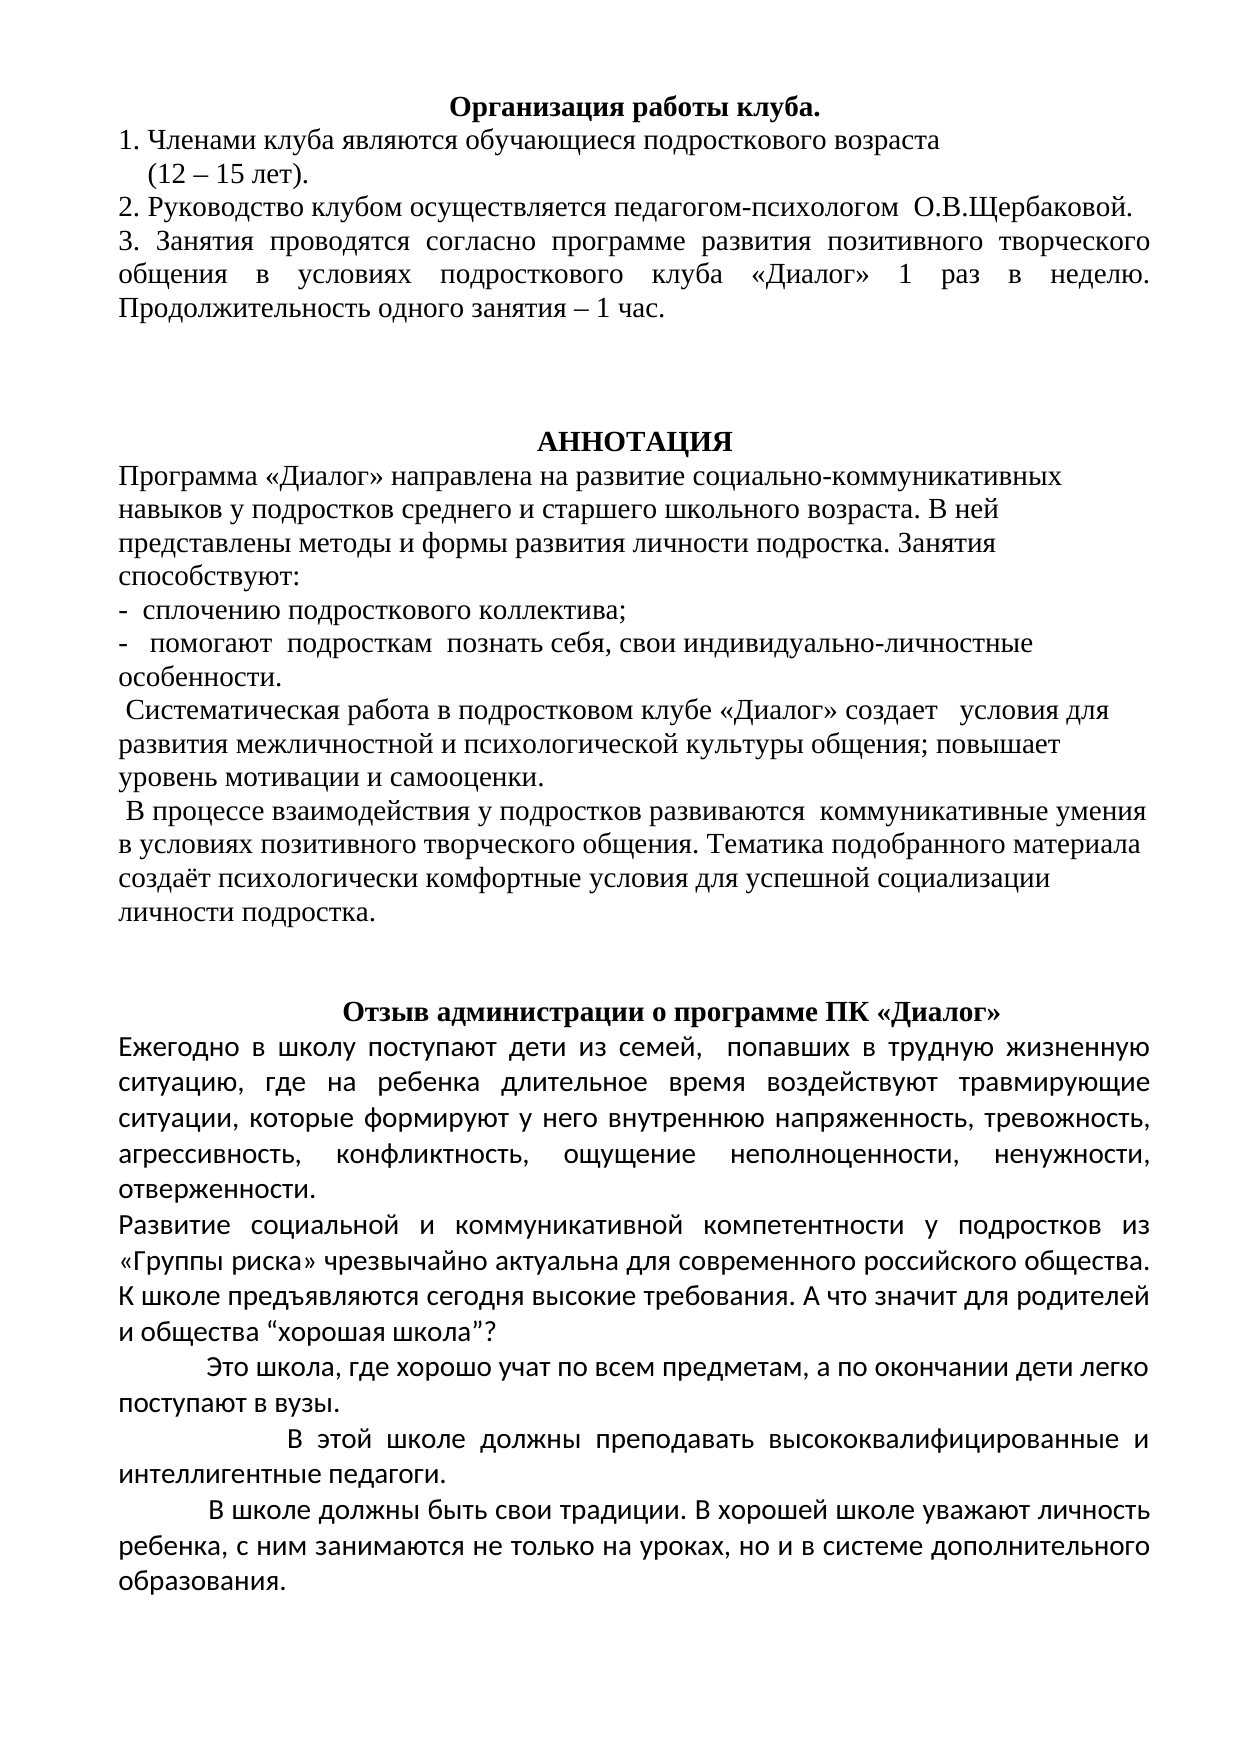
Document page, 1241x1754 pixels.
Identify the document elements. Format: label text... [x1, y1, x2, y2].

text Это школа, где хорошо учат по всем предметам, а по окончании дети легко поступают в вузы. [118, 1348, 1152, 1420]
text 2. Руководство клубом осуществляется педагогом-психологом О.В.Щербаковой. [118, 189, 1152, 223]
text Программа «Диалог» направлена на развитие социально-коммуникативных навыков у подростков среднего и старшего школьного возраста. В ней представлены методы и формы развития личности подростка. Занятия способствуют: [118, 458, 1152, 592]
text В процессе взаимодействия у подростков развиваются коммуникативные умения в условиях позитивного творческого общения. Тематика подобранного материала создаёт психологически комфортные условия для успешной социализации личности подростка. [118, 793, 1152, 927]
text 1. Членами клуба являются обучающиеся подросткового возраста [118, 122, 1152, 156]
text В школе должны быть свои традиции. В хорошей школе уважают личность ребенка, с ним занимаются не только на уроках, но и в системе дополнительного образования. [118, 1491, 1152, 1598]
text АННОТАЦИЯ [118, 424, 1152, 458]
text (12 – 15 лет). [118, 156, 1152, 189]
text - сплочению подросткового коллектива; [118, 592, 1152, 625]
text Ежегодно в школу поступают дети из семей, попавших в трудную жизненную ситуацию, где на ребенка длительное время воздействуют травмирующие ситуации, которые формируют у него внутреннюю напряженность, тревожность, агрессивность, конфликтность, ощущение неполноценности, ненужности, отверженности. [118, 1028, 1152, 1206]
text - помогают подросткам познать себя, свои индивидуально-личностные особенности. [118, 625, 1152, 692]
text Организация работы клуба. [118, 89, 1152, 122]
text В этой школе должны преподавать высококвалифицированные и интеллигентные педагоги. [118, 1420, 1152, 1491]
text 3. Занятия проводятся согласно программе развития позитивного творческого общения в условиях подросткового клуба «Диалог» 1 раз в неделю. Продолжительность одного занятия – 1 час. [118, 223, 1152, 323]
text Отзыв администрации о программе ПК «Диалог» [118, 994, 1152, 1028]
text Развитие социальной и коммуникативной компетентности у подростков из «Группы риска» чрезвычайно актуальна для современного российского общества. К школе предъявляются сегодня высокие требования. А что значит для родителей и общества “хорошая школа”? [118, 1206, 1152, 1348]
text Систематическая работа в подростковом клубе «Диалог» создает условия для развития межличностной и психологической культуры общения; повышает уровень мотивации и самооценки. [118, 692, 1152, 793]
